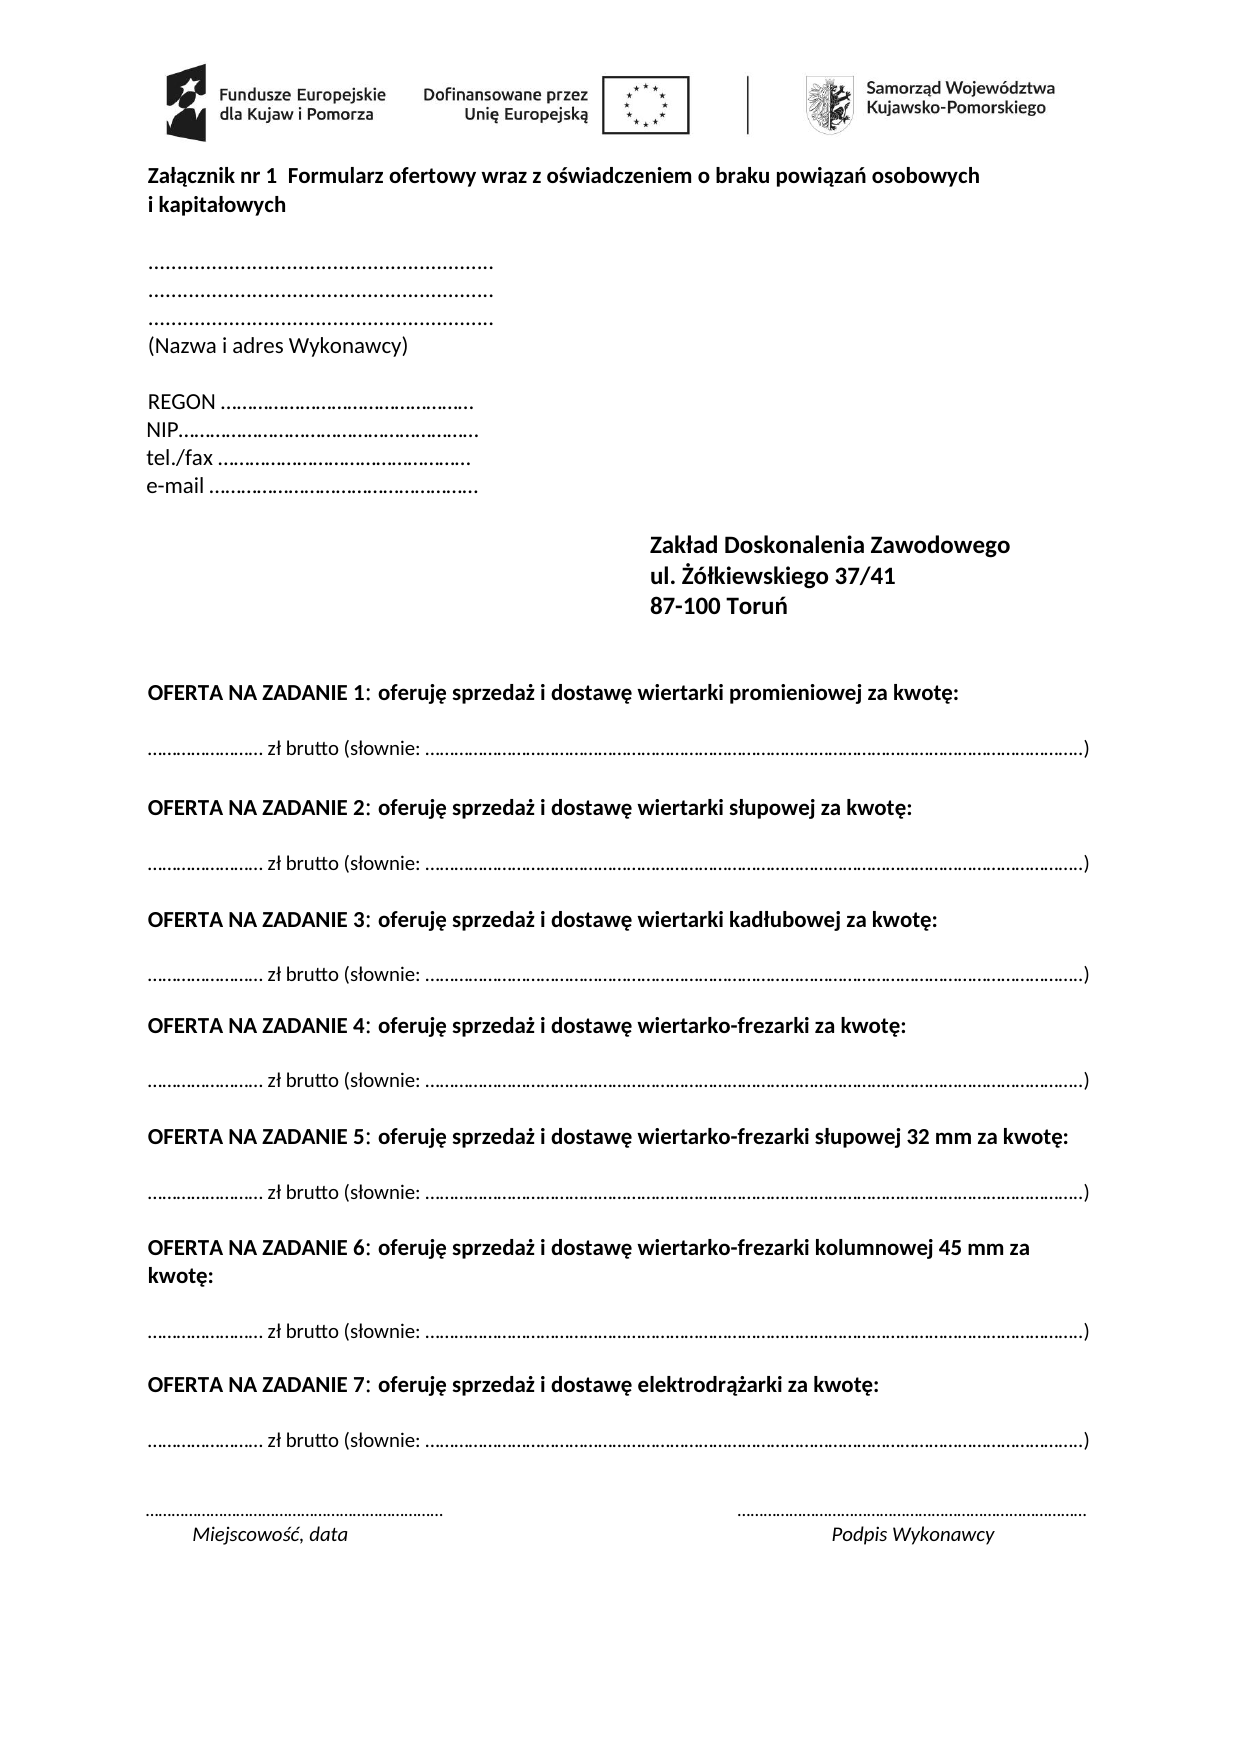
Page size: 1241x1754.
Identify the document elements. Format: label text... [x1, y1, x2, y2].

text tel./fax ………………………………………… [146, 443, 478, 471]
text Załącznik nr 1 Formularz ofertowy wraz z oświadczeniem o braku powiązań osobowych i kapitałowych [148, 161, 1089, 218]
text REGON ………………………………………… [148, 387, 478, 415]
text …………………………………………………………… ……………………………………………………………………… [146, 1498, 1088, 1521]
picture [147, 44, 1093, 161]
text …………………… zł brutto (słownie: ………………………………………………………………………………………………………………………..) [148, 1318, 1093, 1344]
text OFERTA NA ZADANIE 5: oferuję sprzedaż i dostawę wiertarko-frezarki słupowej 32 mm za kwotę: [148, 1121, 1093, 1150]
text …………………… zł brutto (słownie: ………………………………………………………………………………………………………………………..) [148, 850, 1093, 876]
text OFERTA NA ZADANIE 2: oferuję sprzedaż i dostawę wiertarki słupowej za kwotę: [148, 792, 1093, 822]
text NIP………………………………………………… [146, 415, 502, 443]
text OFERTA NA ZADANIE 3: oferuję sprzedaż i dostawę wiertarki kadłubowej za kwotę: [148, 904, 1093, 933]
text ul. Żółkiewskiego 37/41 [517, 560, 1083, 591]
text …………………… zł brutto (słownie: ………………………………………………………………………………………………………………………..) [148, 1179, 1093, 1204]
text Miejscowość, data Podpis Wykonawcy [192, 1521, 1088, 1546]
text …………………… zł brutto (słownie: ………………………………………………………………………………………………………………………..) [148, 1068, 1093, 1093]
text 87-100 Toruń [517, 591, 1083, 621]
text ............................................................ [148, 275, 1093, 303]
text OFERTA NA ZADANIE 4: oferuję sprzedaż i dostawę wiertarko-frezarki za kwotę: [148, 1010, 1093, 1039]
text …………………… zł brutto (słownie: ………………………………………………………………………………………………………………………..) [148, 1427, 1093, 1452]
text OFERTA NA ZADANIE 6: oferuję sprzedaż i dostawę wiertarko-frezarki kolumnowej 45 mm za kwotę: [148, 1232, 1093, 1289]
text ............................................................ [148, 247, 1093, 275]
text …………………… zł brutto (słownie: ………………………………………………………………………………………………………………………..) [148, 962, 1093, 987]
text …………………… zł brutto (słownie: ………………………………………………………………………………………………………………………..) [148, 735, 1093, 760]
text Zakład Doskonalenia Zawodowego [517, 529, 1084, 560]
text OFERTA NA ZADANIE 1: oferuję sprzedaż i dostawę wiertarki promieniowej za kwotę: [148, 677, 1093, 706]
text e-mail …………………………………………… [146, 471, 487, 499]
text (Nazwa i adres Wykonawcy) [148, 331, 1093, 359]
text ............................................................ [148, 303, 1093, 331]
text OFERTA NA ZADANIE 7: oferuję sprzedaż i dostawę elektrodrążarki za kwotę: [148, 1369, 1093, 1398]
